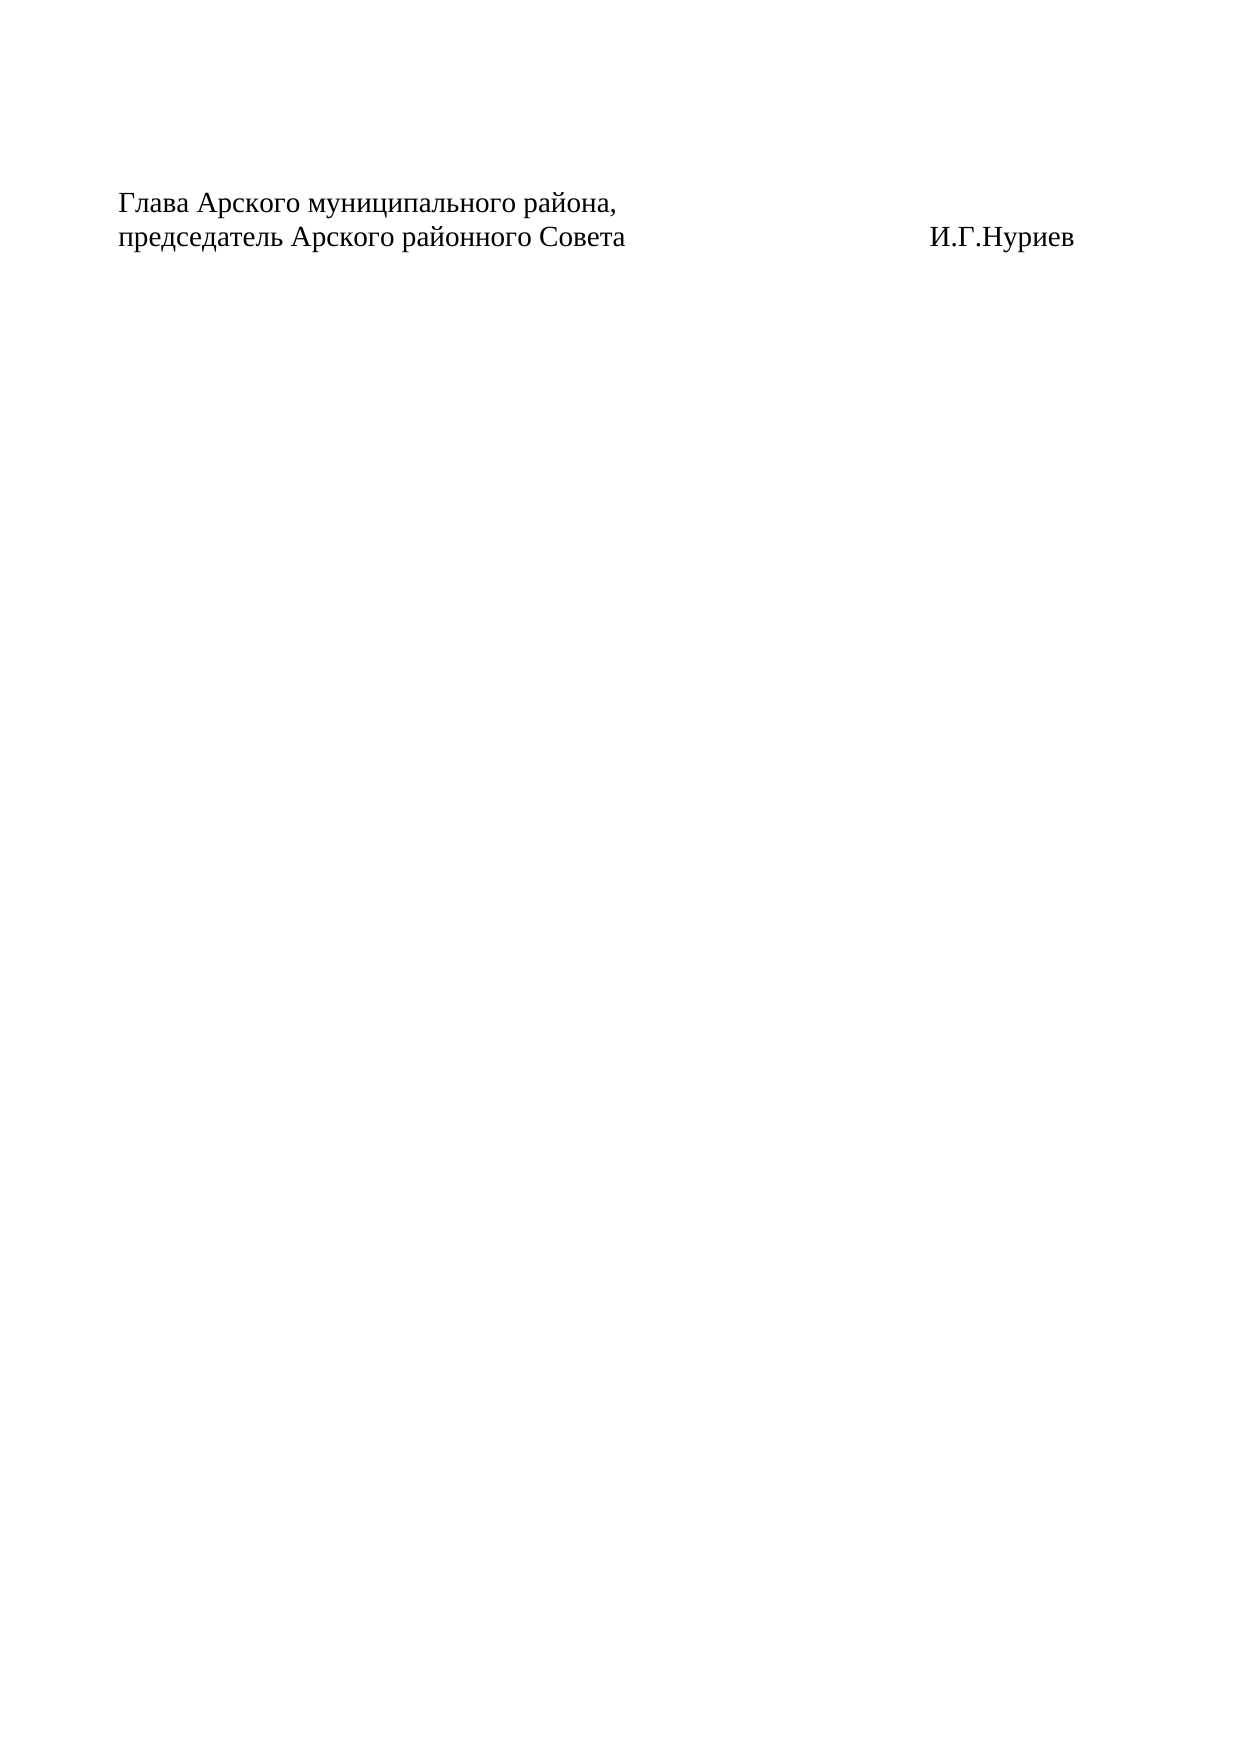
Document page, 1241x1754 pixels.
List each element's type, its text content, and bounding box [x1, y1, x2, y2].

text председатель Арского районного Совета И.Г.Нуриев [118, 219, 1181, 252]
text Глава Арского муниципального района, [118, 185, 1181, 219]
